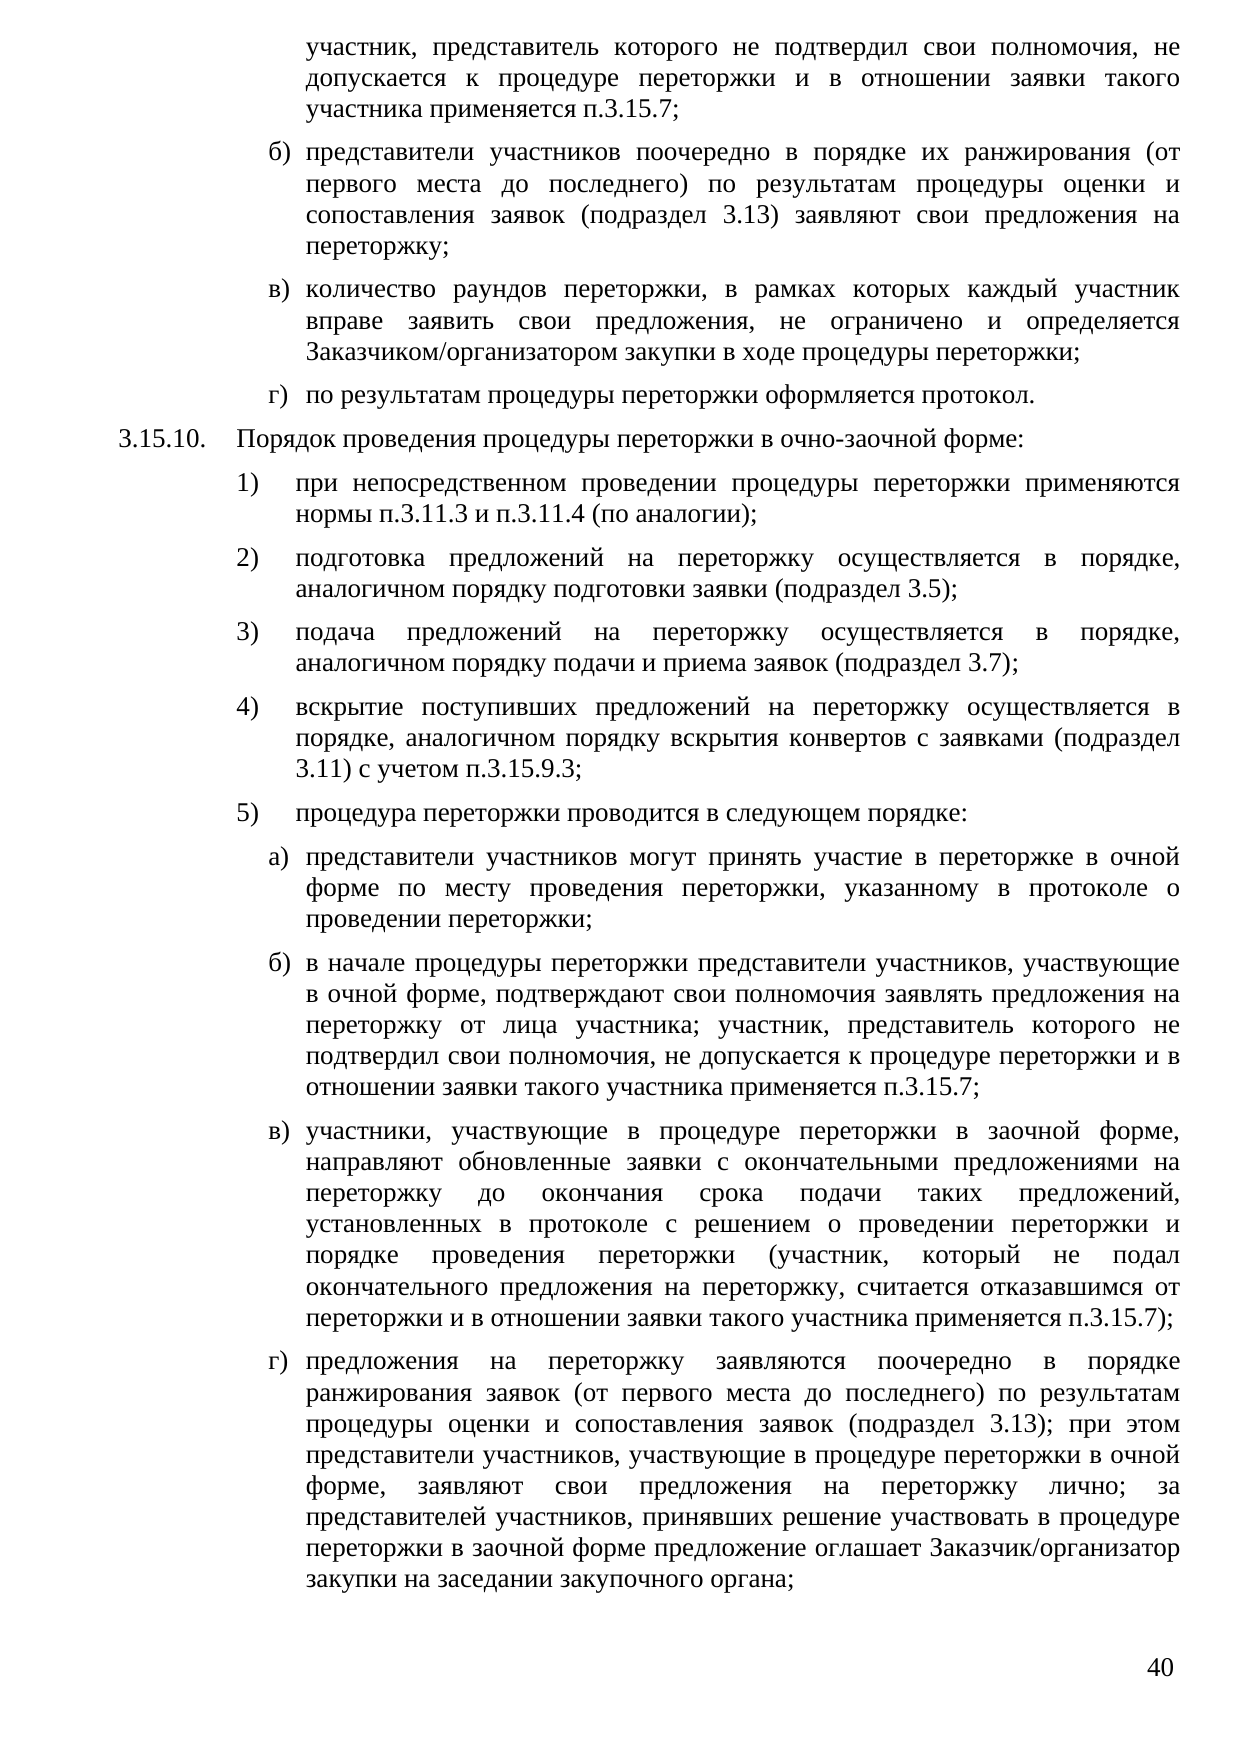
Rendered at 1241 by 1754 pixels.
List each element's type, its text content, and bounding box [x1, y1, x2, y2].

text подача предложений на переторжку осуществляется в порядке, аналогичном порядку подачи и приема заявок (подраздел 3.7); [236, 615, 1181, 678]
text при непосредственном проведении процедуры переторжки применяются нормы п.3.11.3 и п.3.11.4 (по аналогии); [236, 466, 1181, 528]
text представители участников поочередно в порядке их ранжирования (от первого места до последнего) по результатам процедуры оценки и сопоставления заявок (подраздел 3.13) заявляют свои предложения на переторжку; [268, 136, 1181, 260]
text по результатам процедуры переторжки оформляется протокол. [268, 378, 1181, 410]
text количество раундов переторжки, в рамках которых каждый участник вправе заявить свои предложения, не ограничено и определяется Заказчиком/организатором закупки в ходе процедуры переторжки; [268, 273, 1181, 366]
text Порядок проведения процедуры переторжки в очно-заочной форме: [118, 422, 1181, 453]
text подготовка предложений на переторжку осуществляется в порядке, аналогичном порядку подготовки заявки (подраздел 3.5); [236, 541, 1181, 603]
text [268, 29, 1181, 123]
text участники, участвующие в процедуре переторжки в заочной форме, направляют обновленные заявки с окончательными предложениями на переторжку до окончания срока подачи таких предложений, установленных в протоколе с решением о проведении переторжки и порядке проведения переторжки (участник, который не подал окончательного предложения на переторжку, считается отказавшимся от переторжки и в отношении заявки такого участника применяется п.3.15.7); [268, 1114, 1181, 1332]
text представители участников могут принять участие в переторжке в очной форме по месту проведения переторжки, указанному в протоколе о проведении переторжки; [268, 840, 1181, 933]
text вскрытие поступивших предложений на переторжку осуществляется в порядке, аналогичном порядку вскрытия конвертов с заявками (подраздел 3.11) с учетом п.3.15.9.3; [236, 690, 1181, 784]
text в начале процедуры переторжки представители участников, участвующие в очной форме, подтверждают свои полномочия заявлять предложения на переторжку от лица участника; участник, представитель которого не подтвердил свои полномочия, не допускается к процедуре переторжки и в отношении заявки такого участника применяется п.3.15.7; [268, 946, 1181, 1101]
text процедура переторжки проводится в следующем порядке: [236, 796, 1181, 827]
text предложения на переторжку заявляются поочередно в порядке ранжирования заявок (от первого места до последнего) по результатам процедуры оценки и сопоставления заявок (подраздел 3.13); при этом представители участников, участвующие в процедуре переторжки в очной форме, заявляют свои предложения на переторжку лично; за представителей участников, принявших решение участвовать в процедуре переторжки в заочной форме предложение оглашает Заказчик/организатор закупки на заседании закупочного органа; [268, 1344, 1181, 1594]
